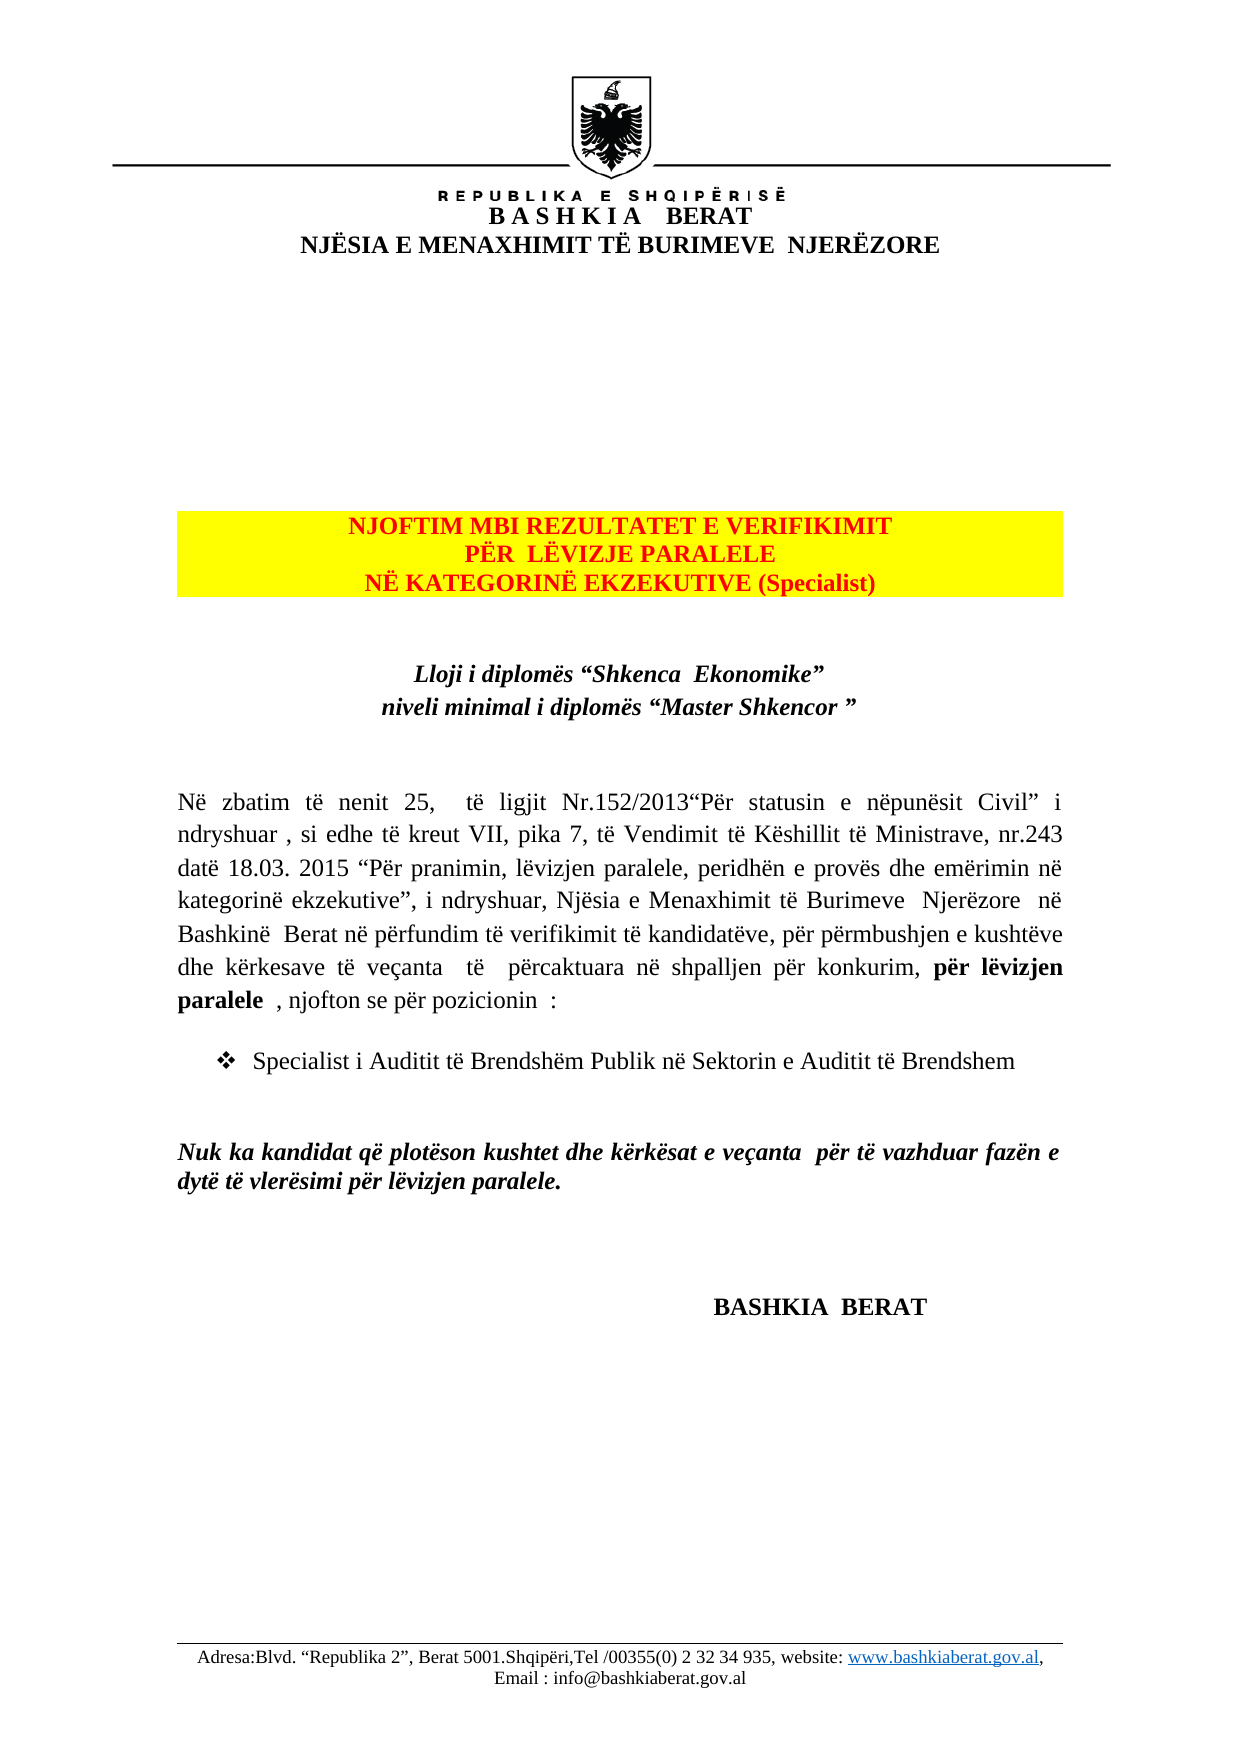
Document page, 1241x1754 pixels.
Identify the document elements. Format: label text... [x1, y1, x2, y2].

text Nuk ka kandidat që plotëson kushtet dhe kërkësat e veçanta për të vazhduar fazën e dytë të vlerësimi për lëvizjen paralele. [177, 1137, 1063, 1194]
text PËR LËVIZJE PARALELE [177, 539, 1063, 568]
list Specialist i Auditit të Brendshëm Publik në Sektorin e Auditit të Brendshem [215, 1046, 1063, 1075]
text BASHKIA BERAT [177, 1292, 1063, 1320]
text NË KATEGORINË EKZEKUTIVE (Specialist) [177, 568, 1063, 597]
text NJOFTIM MBI REZULTATET E VERIFIKIMIT [177, 511, 1063, 539]
text Në zbatim të nenit 25, të ligjit Nr.152/2013“Për statusin e nëpunësit Civil” i ndryshuar , si edhe të kreut VII, pika 7, të Vendimit të Këshillit të Ministrave, nr.243 datë 18.03. 2015 “Për pranimin, lëvizjen paralele, peridhën e provës dhe emërimin në kategorinë ekzekutive”, i ndryshuar, Njësia e Menaxhimit të Burimeve Njerëzore në Bashkinë Berat në përfundim të verifikimit të kandidatëve, për përmbushjen e kushtëve dhe kërkesave të veçanta të përcaktuara në shpalljen për konkurim, për lëvizjen paralele , njofton se për pozicionin : [177, 787, 1063, 1013]
text Lloji i diplomës “Shkenca Ekonomike” [177, 659, 1063, 687]
picture [29, 28, 1193, 208]
text niveli minimal i diplomës “Master Shkencor ” [177, 692, 1063, 721]
